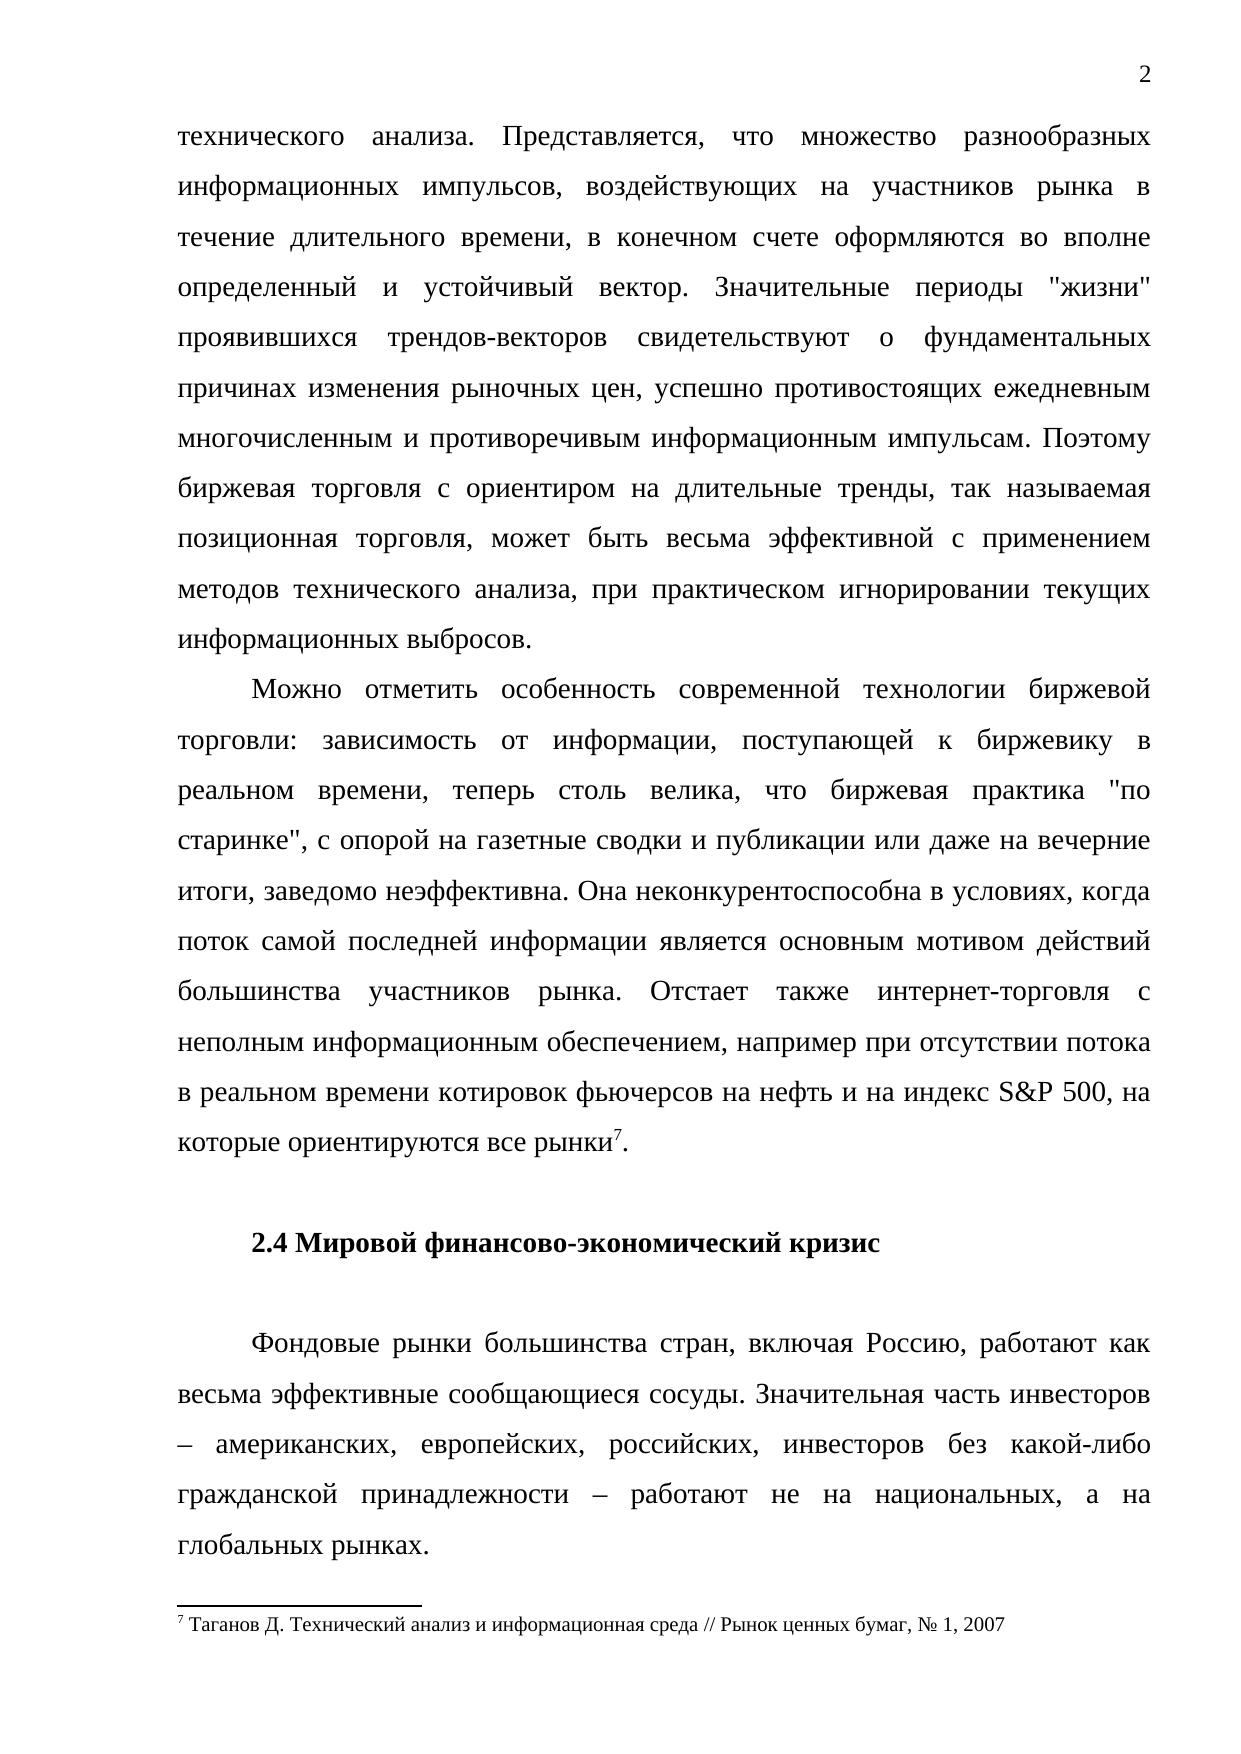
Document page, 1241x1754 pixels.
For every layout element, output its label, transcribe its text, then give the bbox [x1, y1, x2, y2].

text Можно отметить особенность современной технологии биржевой торговли: зависимость от информации, поступающей к биржевику в реальном времени, теперь столь велика, что биржевая практика "по старинке", с опорой на газетные сводки и публикации или даже на вечерние итоги, заведомо неэффективна. Она неконкурентоспособна в условиях, когда поток самой последней информации является основным мотивом действий большинства участников рынка. Отстает также интернет-торговля с неполным информационным обеспечением, например при отсутствии потока в реальном времени котировок фьючерсов на нефть и на индекс S&P 500, на которые ориентируются все рынки. [177, 672, 1152, 1158]
text Фондовые рынки большинства стран, включая Россию, работают как весьма эффективные сообщающиеся сосуды. Значительная часть инвесторов – американских, европейских, российских, инвесторов без какой-либо гражданской принадлежности – работают не на национальных, а на глобальных рынках. [177, 1326, 1152, 1560]
text 2.4 Мировой финансово-экономический кризис [177, 1225, 1152, 1258]
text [177, 118, 1152, 655]
